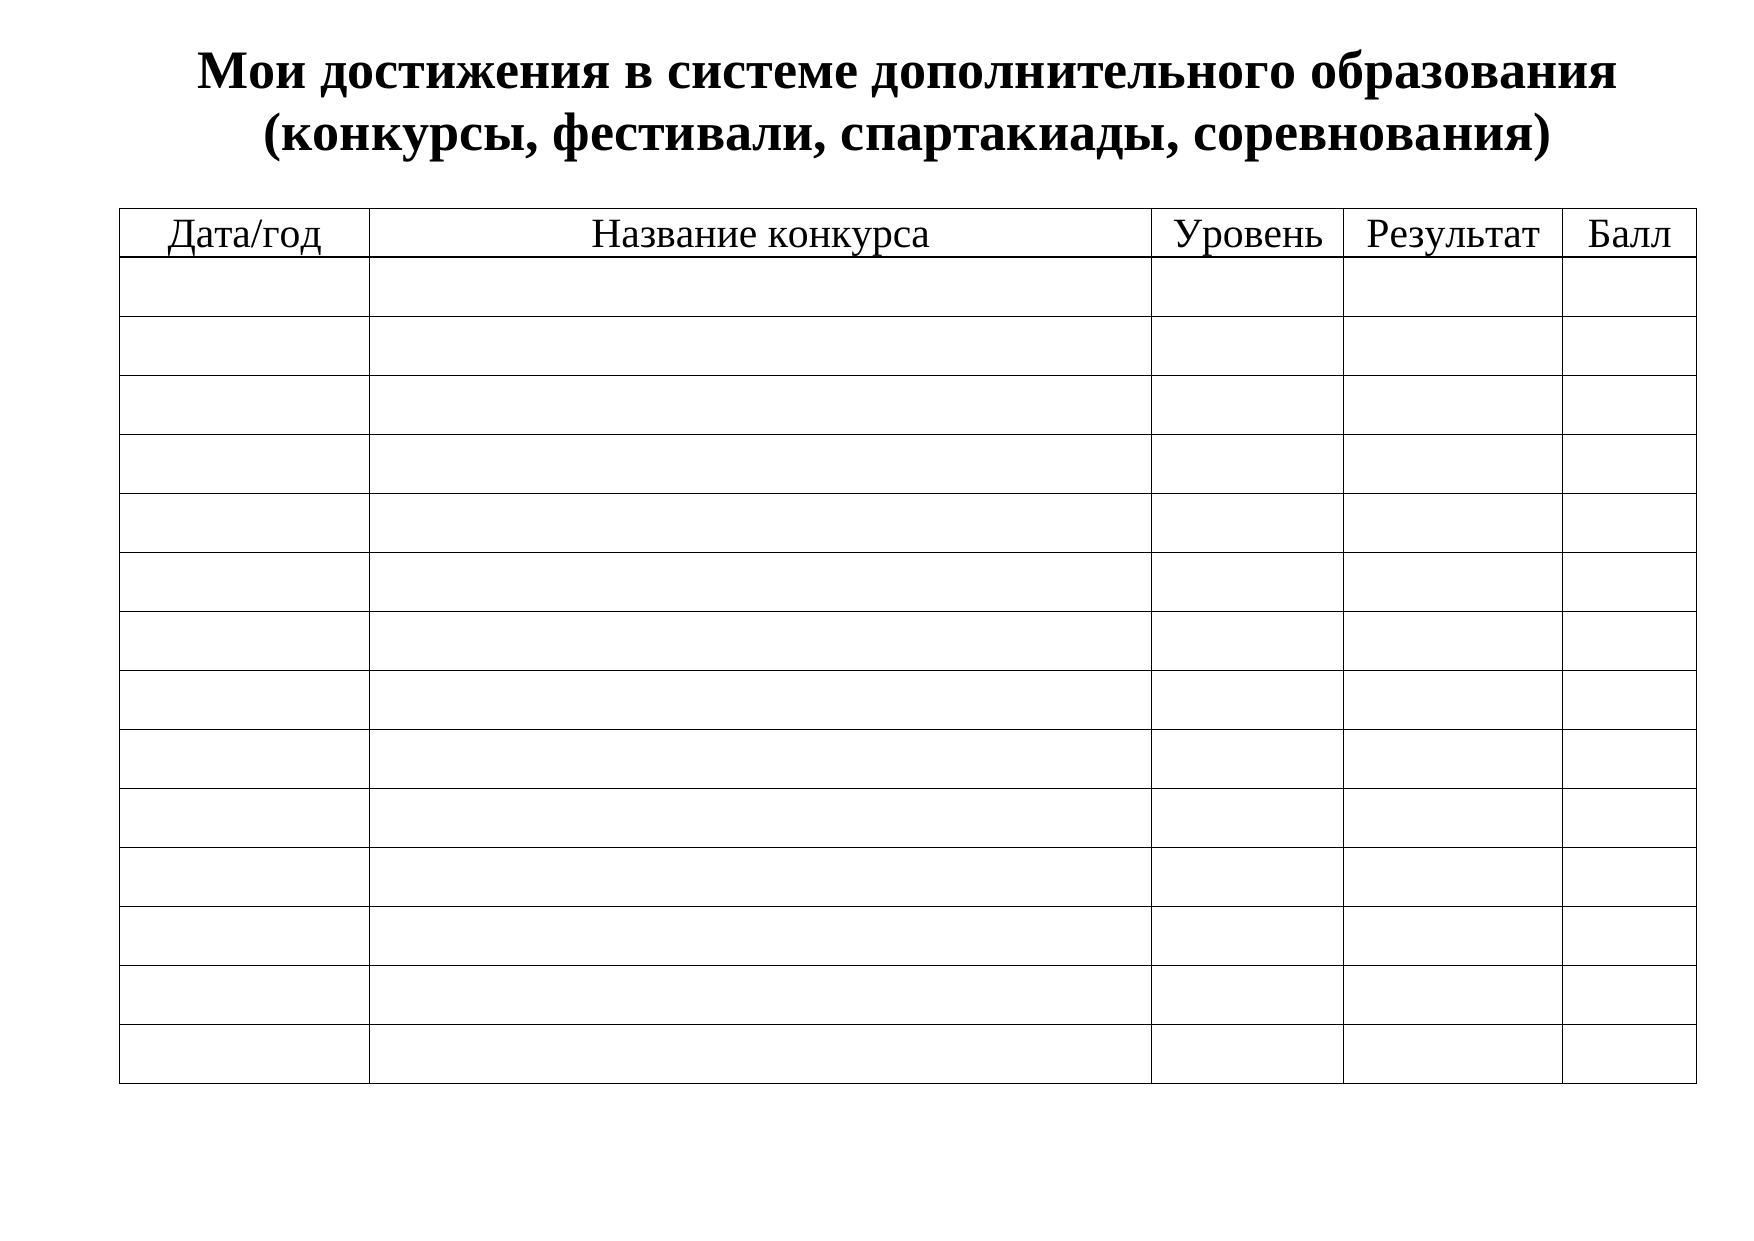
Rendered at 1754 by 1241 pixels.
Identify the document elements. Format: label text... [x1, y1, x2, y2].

table_cell [1344, 907, 1562, 965]
table_cell [1563, 671, 1696, 729]
table_cell [120, 435, 369, 493]
table_cell [1344, 258, 1562, 316]
table_cell [1563, 317, 1696, 374]
table_header Балл [1563, 209, 1696, 256]
table_cell [1152, 494, 1343, 552]
table_cell [1152, 553, 1343, 611]
table_cell [120, 553, 369, 611]
table_cell [1152, 435, 1343, 493]
table_cell [1152, 789, 1343, 847]
table_cell [1152, 1025, 1343, 1083]
table_cell [370, 966, 1151, 1024]
table_cell [120, 848, 369, 906]
table_cell [120, 376, 369, 434]
table_cell [1563, 553, 1696, 611]
table_header Уровень [1152, 209, 1343, 256]
table_cell [120, 612, 369, 670]
table_cell [370, 258, 1151, 316]
table_cell [120, 966, 369, 1024]
table_cell [1152, 848, 1343, 906]
table_cell [120, 317, 369, 374]
table_header Результат [1344, 209, 1562, 256]
table_cell [1563, 789, 1696, 847]
table_cell [1344, 848, 1562, 906]
table_cell [1563, 1025, 1696, 1083]
table_cell [1563, 612, 1696, 670]
table_cell [1344, 730, 1562, 788]
table_cell [370, 848, 1151, 906]
table_cell [1152, 671, 1343, 729]
table_cell [1344, 966, 1562, 1024]
table_cell [1344, 376, 1562, 434]
table_cell [1344, 553, 1562, 611]
table_cell [1152, 730, 1343, 788]
table_cell [120, 671, 369, 729]
table_cell [120, 1025, 369, 1083]
table_cell [120, 258, 369, 316]
table_cell [1152, 376, 1343, 434]
table_cell [120, 789, 369, 847]
table_cell [1563, 494, 1696, 552]
table_cell [370, 435, 1151, 493]
table_cell [1563, 848, 1696, 906]
table_cell [1563, 966, 1696, 1024]
table_cell [1563, 435, 1696, 493]
table_cell [1563, 907, 1696, 965]
table_cell [1344, 612, 1562, 670]
table_cell [1344, 317, 1562, 374]
table_cell [120, 730, 369, 788]
table_cell [1344, 435, 1562, 493]
table_cell [1563, 730, 1696, 788]
table_cell [1344, 494, 1562, 552]
table_cell [1344, 1025, 1562, 1083]
table_header Название конкурса [370, 209, 1151, 256]
table_cell [1152, 907, 1343, 965]
text (конкурсы, фестивали, спартакиады, соревнования) [118, 100, 1698, 162]
table_cell [370, 671, 1151, 729]
table_cell [370, 1025, 1151, 1083]
table_header Дата/год [120, 209, 369, 256]
table_cell [370, 376, 1151, 434]
table_cell [1344, 671, 1562, 729]
table_cell [1563, 258, 1696, 316]
table_cell [370, 612, 1151, 670]
table_cell [370, 907, 1151, 965]
table_cell [1152, 258, 1343, 316]
table_cell [120, 907, 369, 965]
table_cell [1344, 789, 1562, 847]
table_cell [1563, 376, 1696, 434]
table_cell [120, 494, 369, 552]
text Мои достижения в системе дополнительного образования [118, 37, 1698, 100]
table_cell [1152, 612, 1343, 670]
table_cell [370, 789, 1151, 847]
table_cell [1152, 317, 1343, 374]
table_cell [370, 553, 1151, 611]
table_cell [370, 317, 1151, 374]
table_cell [370, 494, 1151, 552]
table_cell [1152, 966, 1343, 1024]
table_cell [370, 730, 1151, 788]
